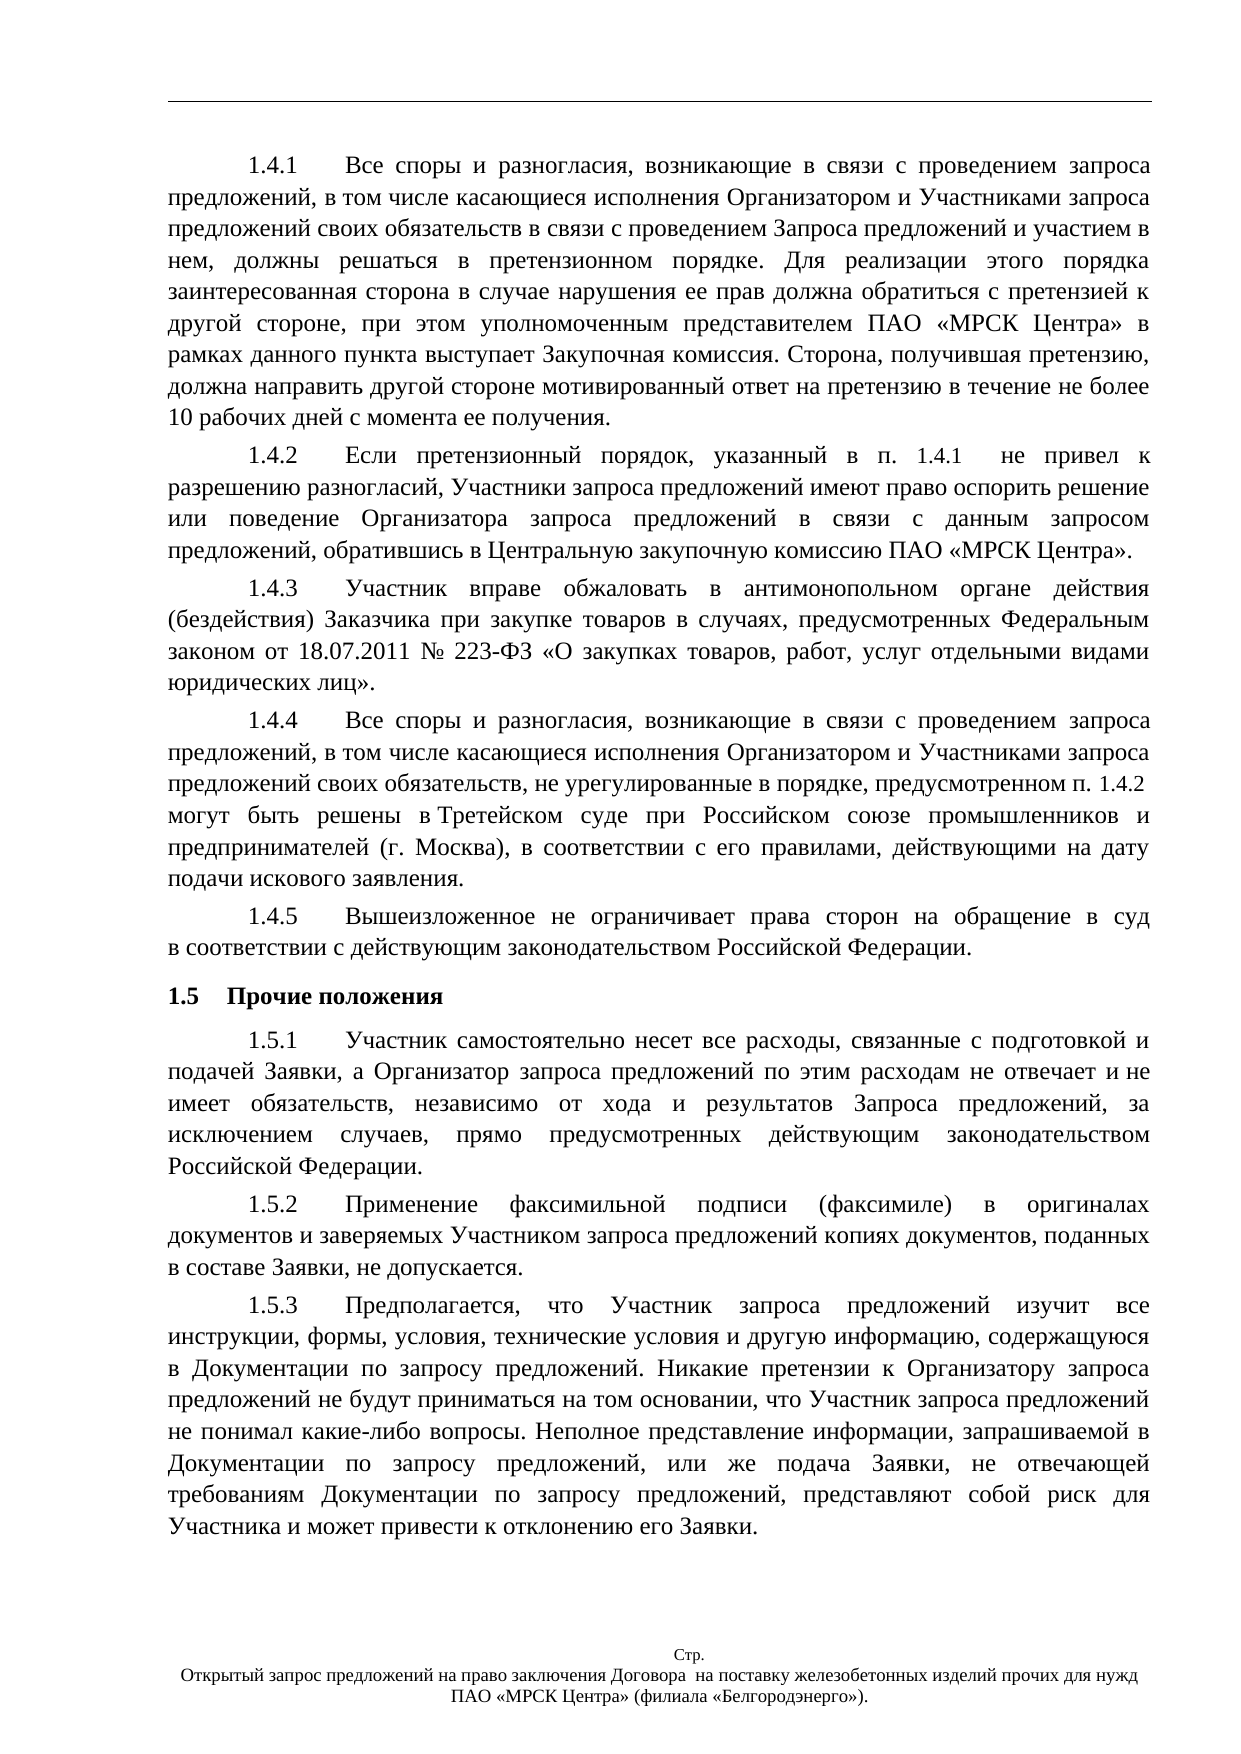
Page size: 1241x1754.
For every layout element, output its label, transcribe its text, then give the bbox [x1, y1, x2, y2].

list Если претензионный порядок, указанный в п. 1.4.1 не привел к разрешению разногласий, Участники запроса предложений имеют право оспорить решение или поведение Организатора запроса предложений в связи с данным запросом предложений, обратившись в Центральную закупочную комиссию ПАО «МРСК Центра». [168, 440, 1150, 564]
subtitle Прочие положения [168, 981, 1152, 1009]
list Участник вправе обжаловать в антимонопольном органе действия (бездействия) Заказчика при закупке товаров в случаях, предусмотренных Федеральным законом от 18.07.2011 № 223-ФЗ «О закупках товаров, работ, услуг отдельными видами юридических лиц». [168, 573, 1150, 696]
list Все споры и разногласия, возникающие в связи с проведением запроса предложений, в том числе касающиеся исполнения Организатором и Участниками запроса предложений своих обязательств в связи с проведением Запроса предложений и участием в нем, должны решаться в претензионном порядке. Для реализации этого порядка заинтересованная сторона в случае нарушения ее прав должна обратиться с претензией к другой стороне, при этом уполномоченным представителем ПАО «МРСК Центра» в рамках данного пункта выступает Закупочная комиссия. Сторона, получившая претензию, должна направить другой стороне мотивированный ответ на претензию в течение не более 10 рабочих дней с момента ее получения. [168, 150, 1150, 431]
list Участник самостоятельно несет все расходы, связанные с подготовкой и подачей Заявки, а Организатор запроса предложений по этим расходам не отвечает и не имеет обязательств, независимо от хода и результатов Запроса предложений, за исключением случаев, прямо предусмотренных действующим законодательством Российской Федерации. [168, 1025, 1150, 1180]
list Вышеизложенное не ограничивает права сторон на обращение в суд в соответствии с действующим законодательством Российской Федерации. [168, 901, 1150, 961]
list Применение факсимильной подписи (факсимиле) в оригиналах документов и заверяемых Участником запроса предложений копиях документов, поданных в составе Заявки, не допускается. [168, 1189, 1150, 1281]
list Все споры и разногласия, возникающие в связи с проведением запроса предложений, в том числе касающиеся исполнения Организатором и Участниками запроса предложений своих обязательств, не урегулированные в порядке, предусмотренном п. 1.4.2 могут быть решены в Третейском суде при Российском союзе промышленников и предпринимателей (г. Москва), в соответствии с его правилами, действующими на дату подачи искового заявления. [168, 705, 1150, 892]
list Предполагается, что Участник запроса предложений изучит все инструкции, формы, условия, технические условия и другую информацию, содержащуюся в Документации по запросу предложений. Никакие претензии к Организатору запроса предложений не будут приниматься на том основании, что Участник запроса предложений не понимал какие-либо вопросы. Неполное представление информации, запрашиваемой в Документации по запросу предложений, или же подача Заявки, не отвечающей требованиям Документации по запросу предложений, представляют собой риск для Участника и может привести к отклонению его Заявки. [168, 1290, 1150, 1539]
